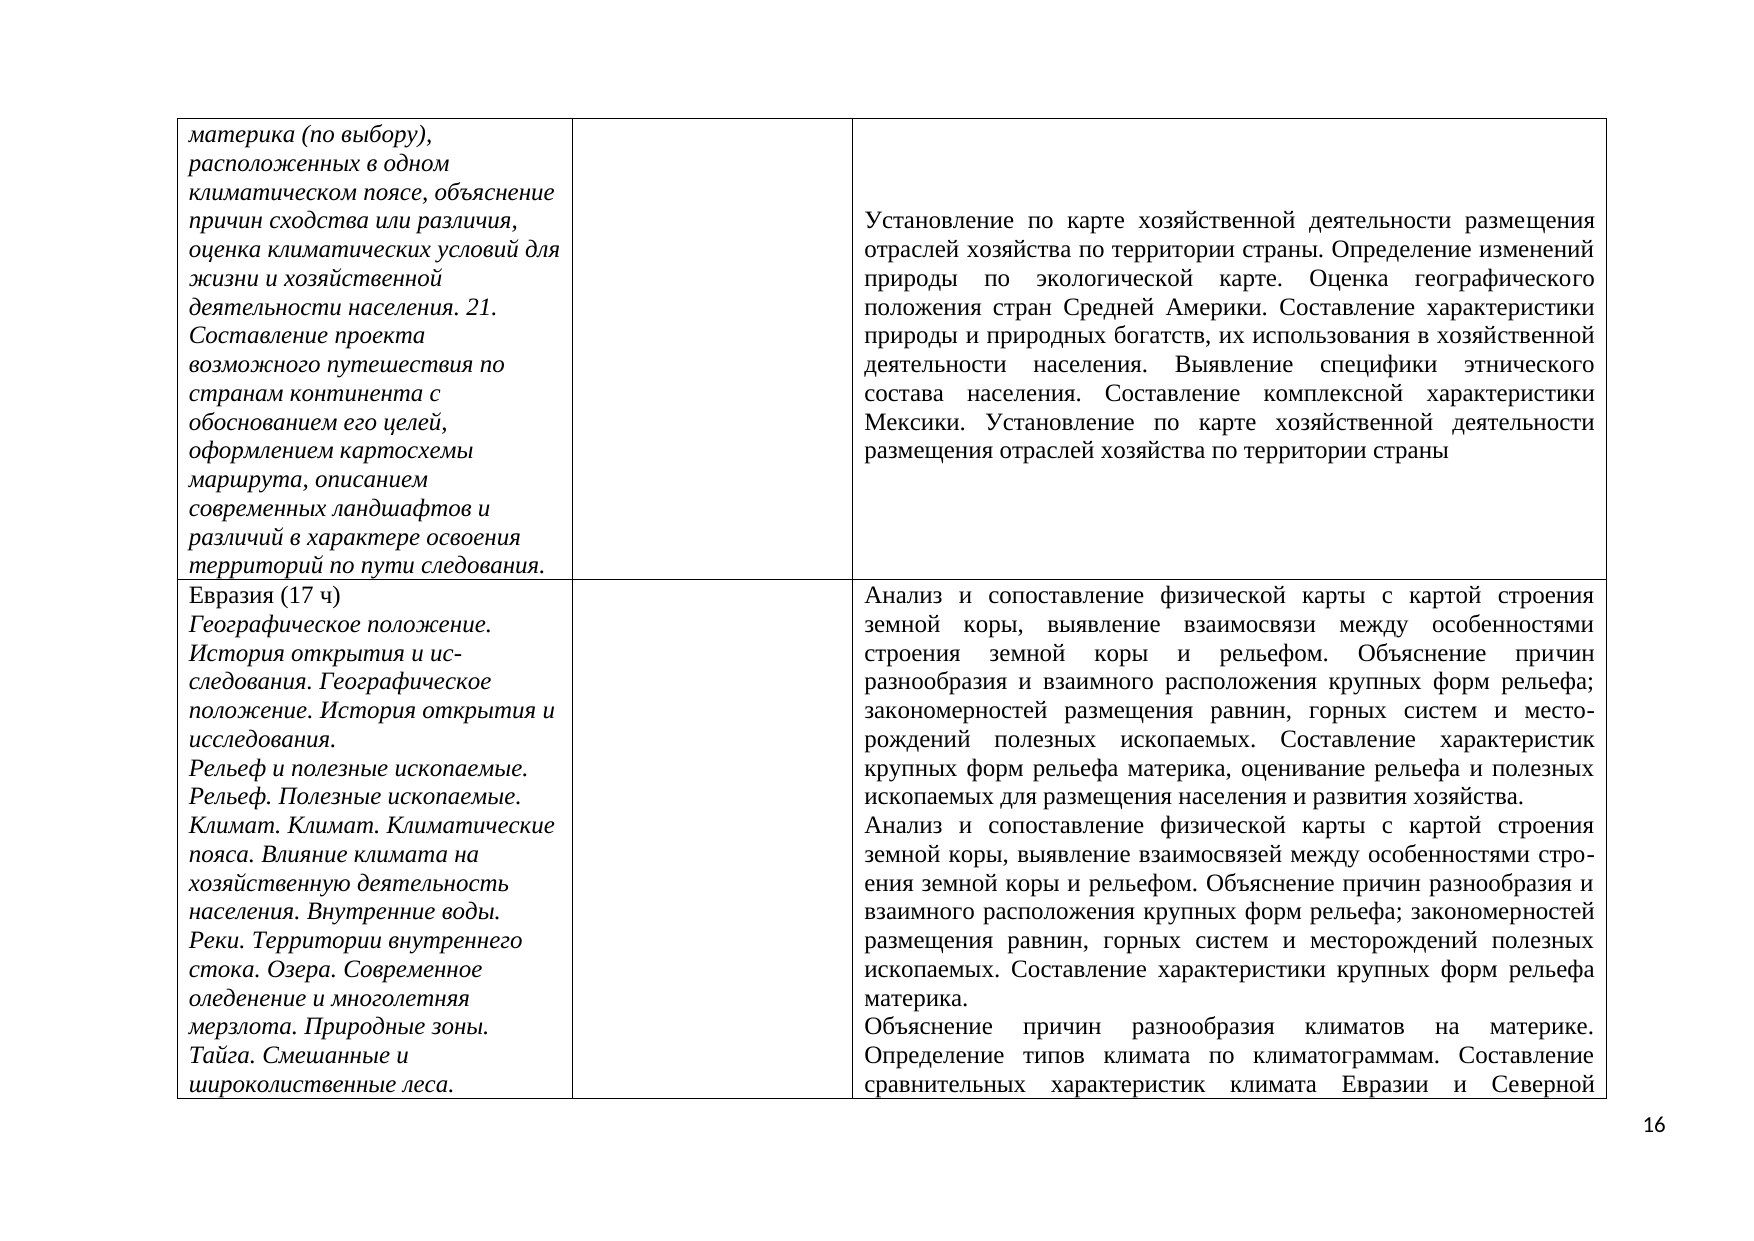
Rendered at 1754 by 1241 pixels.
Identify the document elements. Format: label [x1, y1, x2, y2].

table_cell [573, 119, 852, 579]
table_cell [178, 580, 572, 1098]
table_cell [853, 119, 1606, 579]
table_cell [853, 580, 1606, 1098]
table_cell [573, 580, 852, 1098]
table_cell [178, 119, 572, 579]
